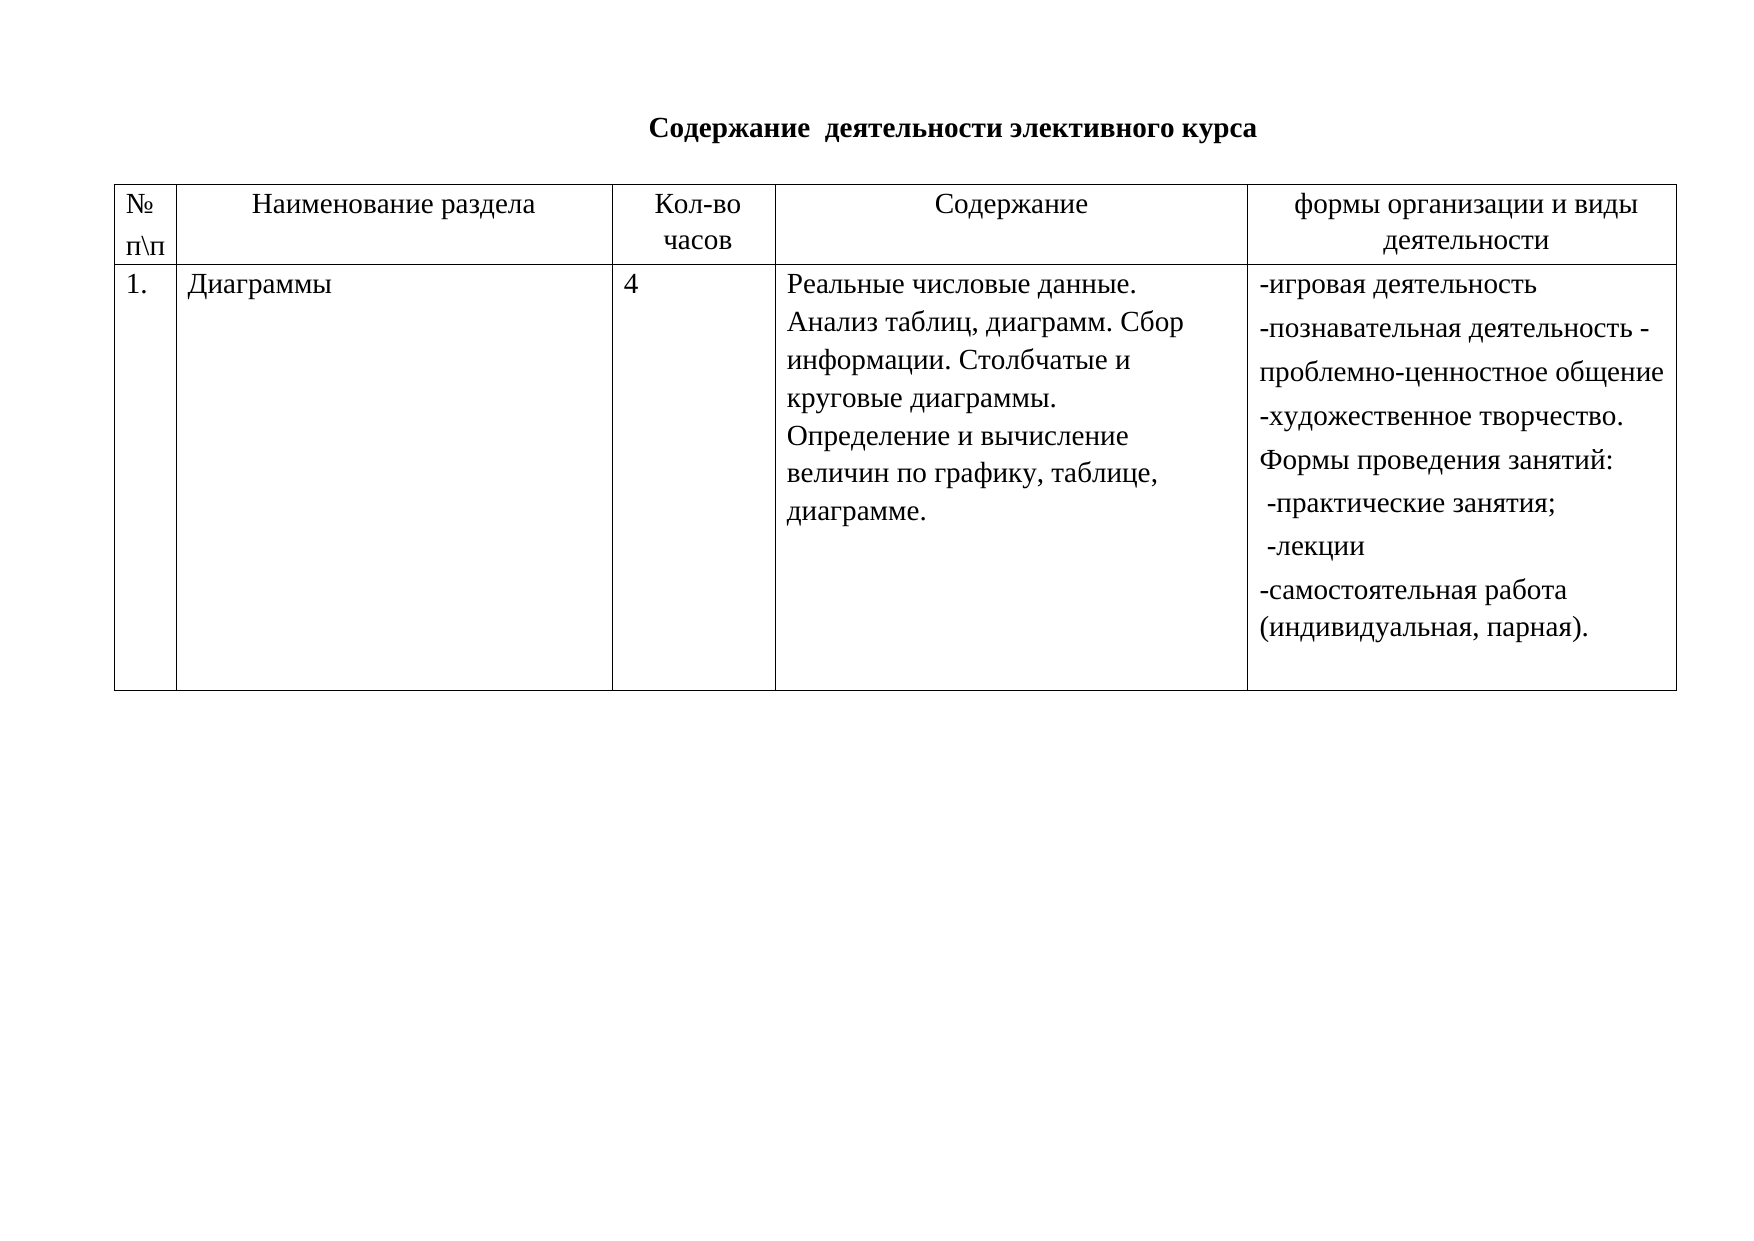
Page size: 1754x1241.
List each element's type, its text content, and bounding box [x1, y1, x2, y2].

table_header Кол-во часов [613, 185, 775, 264]
table_cell Реальные числовые данные. Анализ таблиц, диаграмм. Сбор информации. Столбчатые и круговые диаграммы. Определение и вычисление величин по графику, таблице, диаграмме. [776, 265, 1247, 690]
table_header Содержание [776, 185, 1247, 264]
table_cell -игровая деятельность -познавательная деятельность -проблемно-ценностное общение -художественное творчество. Формы проведения занятий: -практические занятия; -лекции -самостоятельная работа (индивидуальная, парная). [1248, 265, 1676, 690]
table_cell 1. [115, 265, 176, 690]
table_header формы организации и виды деятельности [1248, 185, 1676, 264]
table_header № п\п [115, 185, 176, 264]
text Содержание деятельности элективного курса [125, 110, 1257, 143]
table_cell 4 [613, 265, 775, 690]
table_header Наименование раздела [177, 185, 612, 264]
table_cell Диаграммы [177, 265, 612, 690]
